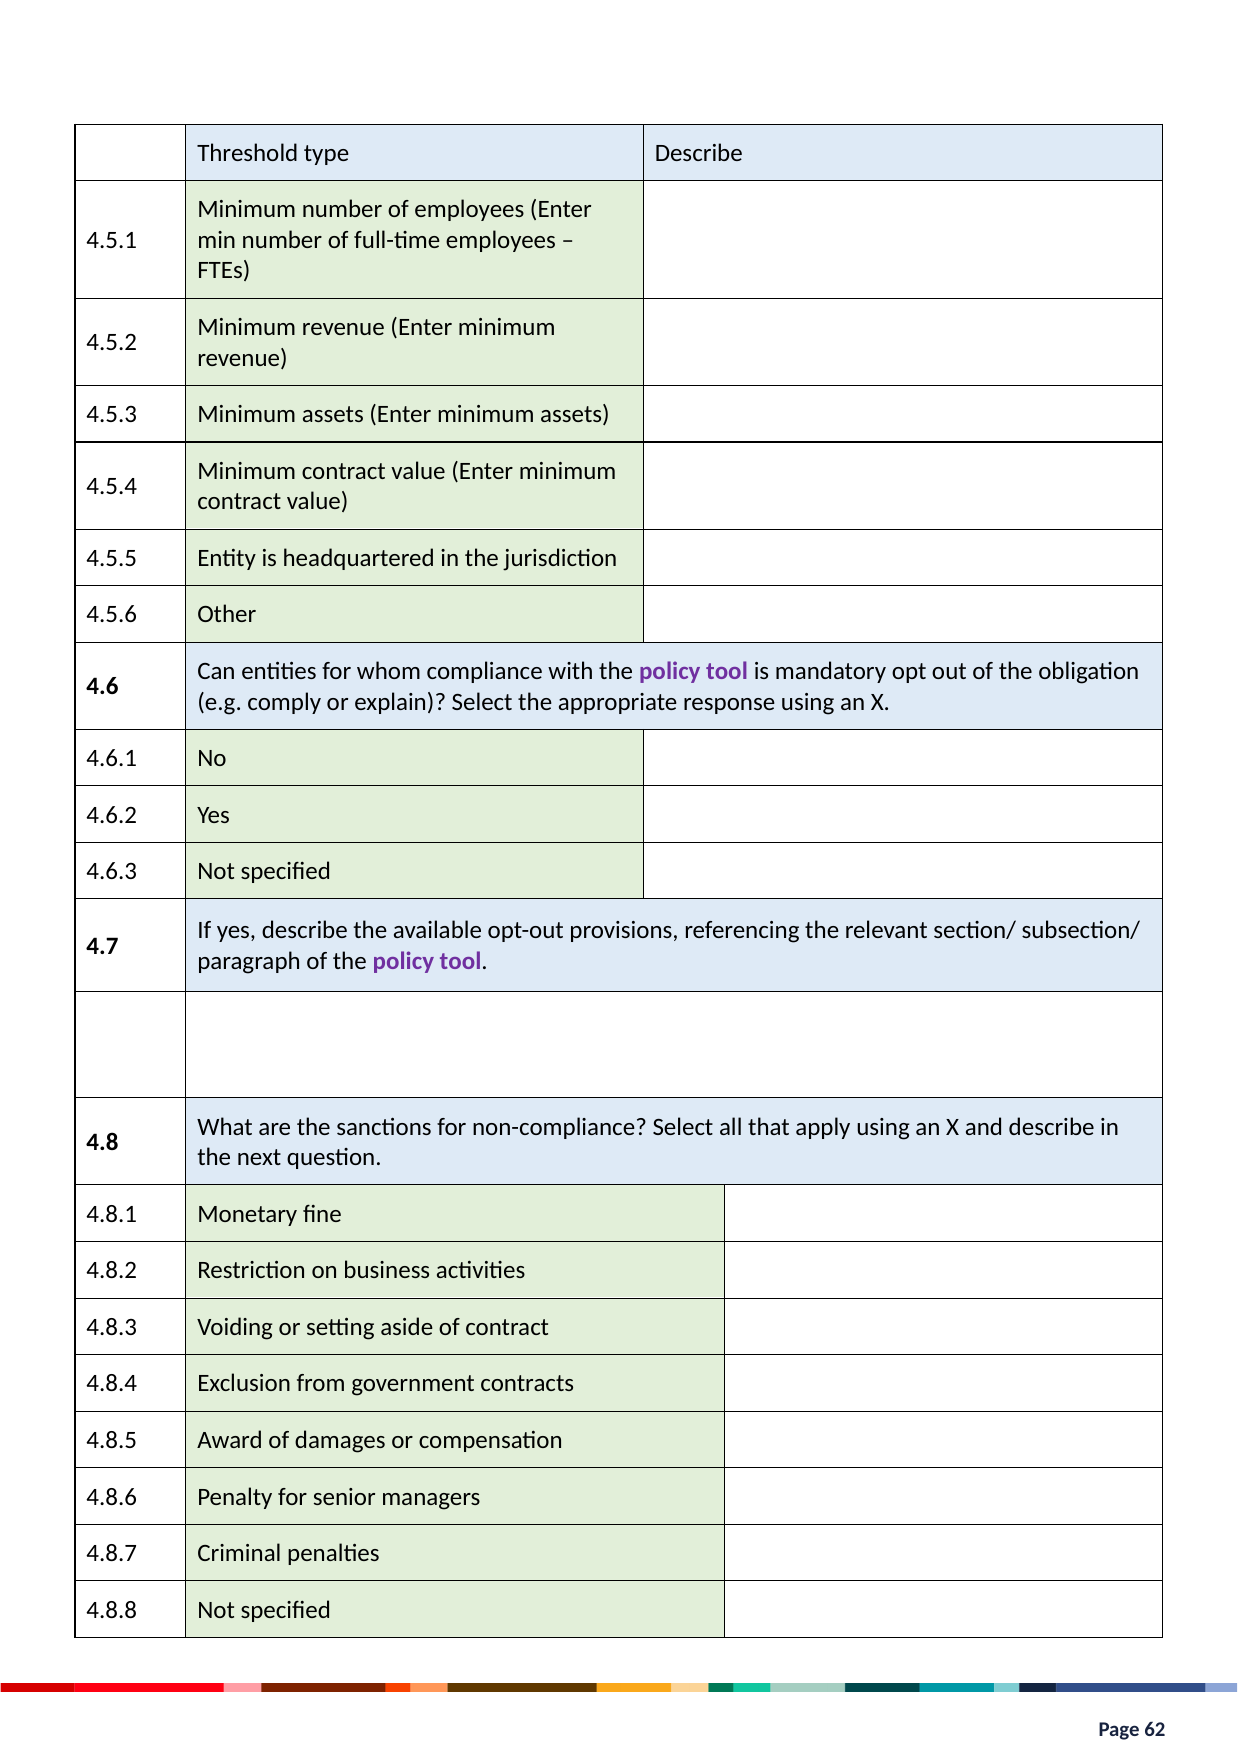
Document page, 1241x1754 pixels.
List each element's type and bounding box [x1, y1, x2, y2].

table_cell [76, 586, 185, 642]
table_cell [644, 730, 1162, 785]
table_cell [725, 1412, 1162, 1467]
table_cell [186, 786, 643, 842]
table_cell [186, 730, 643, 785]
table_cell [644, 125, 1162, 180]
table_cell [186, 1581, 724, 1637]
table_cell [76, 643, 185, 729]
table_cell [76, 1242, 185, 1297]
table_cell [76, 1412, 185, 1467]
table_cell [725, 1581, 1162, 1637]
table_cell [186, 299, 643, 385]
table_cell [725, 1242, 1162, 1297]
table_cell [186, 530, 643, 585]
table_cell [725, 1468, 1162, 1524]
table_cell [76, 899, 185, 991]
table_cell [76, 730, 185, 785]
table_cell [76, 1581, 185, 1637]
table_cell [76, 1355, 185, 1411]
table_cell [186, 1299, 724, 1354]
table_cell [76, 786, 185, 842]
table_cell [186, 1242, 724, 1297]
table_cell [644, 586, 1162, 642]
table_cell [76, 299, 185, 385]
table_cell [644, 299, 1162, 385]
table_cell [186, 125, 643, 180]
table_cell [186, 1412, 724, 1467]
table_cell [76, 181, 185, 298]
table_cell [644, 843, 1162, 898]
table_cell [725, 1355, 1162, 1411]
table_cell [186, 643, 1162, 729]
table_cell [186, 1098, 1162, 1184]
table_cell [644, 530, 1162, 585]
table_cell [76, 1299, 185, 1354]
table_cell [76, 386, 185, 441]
picture [0, 1683, 1236, 1692]
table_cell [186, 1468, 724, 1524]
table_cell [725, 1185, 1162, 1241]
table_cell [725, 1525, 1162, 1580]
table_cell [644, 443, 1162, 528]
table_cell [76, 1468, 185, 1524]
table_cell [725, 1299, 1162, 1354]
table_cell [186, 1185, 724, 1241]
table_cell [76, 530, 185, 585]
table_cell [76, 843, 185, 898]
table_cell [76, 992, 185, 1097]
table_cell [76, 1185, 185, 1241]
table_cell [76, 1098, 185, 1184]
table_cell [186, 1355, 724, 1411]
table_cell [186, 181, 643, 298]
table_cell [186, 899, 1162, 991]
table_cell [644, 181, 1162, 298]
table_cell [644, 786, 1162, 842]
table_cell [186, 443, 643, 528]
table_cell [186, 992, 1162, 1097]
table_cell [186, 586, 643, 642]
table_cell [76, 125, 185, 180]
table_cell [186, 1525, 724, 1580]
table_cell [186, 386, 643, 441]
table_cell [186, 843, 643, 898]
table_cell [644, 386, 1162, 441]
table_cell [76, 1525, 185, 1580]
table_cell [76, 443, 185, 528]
